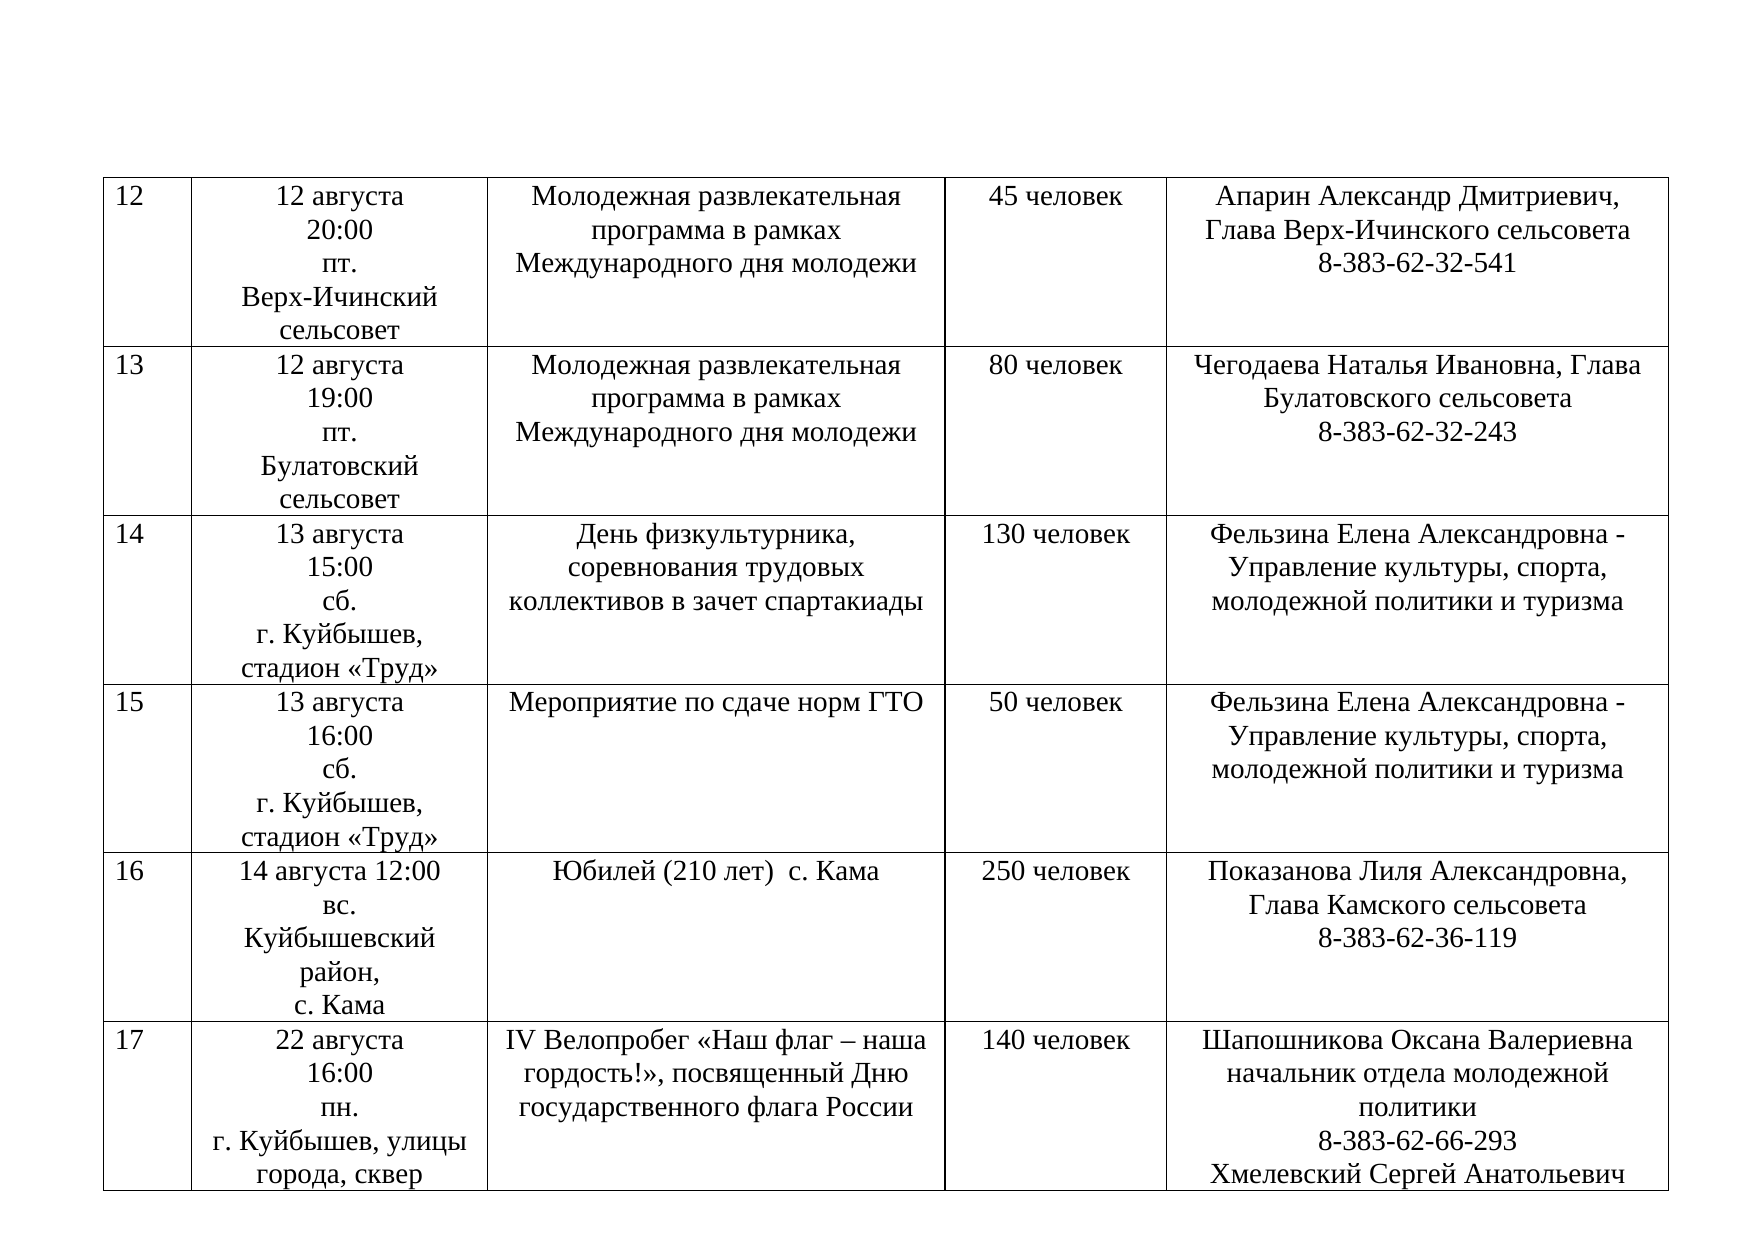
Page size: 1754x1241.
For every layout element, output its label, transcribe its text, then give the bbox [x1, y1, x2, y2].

table_cell 16 [104, 853, 191, 1021]
table_cell 50 человек [946, 685, 1166, 852]
table_cell Фельзина Елена Александровна - Управление культуры, спорта, молодежной политики и туризма [1167, 516, 1668, 683]
table_cell 250 человек [946, 853, 1166, 1021]
table_cell 12 августа 20:00 пт. Верх-Ичинский сельсовет [192, 178, 487, 346]
table_cell Показанова Лиля Александровна, Глава Камского сельсовета 8-383-62-36-119 [1167, 853, 1668, 1021]
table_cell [192, 1022, 487, 1190]
table_cell Молодежная развлекательная программа в рамках Международного дня молодежи [488, 347, 944, 515]
table_cell День физкультурника, соревнования трудовых коллективов в зачет спартакиады [488, 516, 944, 683]
table_cell 80 человек [946, 347, 1166, 515]
table_cell Юбилей (210 лет) с. Кама [488, 853, 944, 1021]
table_cell 14 августа 12:00 вс. Куйбышевский район, с. Кама [192, 853, 487, 1021]
table_cell 17 [104, 1022, 191, 1190]
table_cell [1167, 1022, 1668, 1190]
table_cell 12 августа 19:00 пт. Булатовский сельсовет [192, 347, 487, 515]
table_cell Мероприятие по сдаче норм ГТО [488, 685, 944, 852]
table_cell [488, 1022, 944, 1190]
table_cell Чегодаева Наталья Ивановна, Глава Булатовского сельсовета 8-383-62-32-243 [1167, 347, 1668, 515]
table_cell 13 августа 15:00 сб. г. Куйбышев, стадион «Труд» [192, 516, 487, 683]
table_cell 13 [104, 347, 191, 515]
table_cell 45 человек [946, 178, 1166, 346]
table_cell 13 августа 16:00 сб. г. Куйбышев, стадион «Труд» [192, 685, 487, 852]
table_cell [488, 178, 944, 346]
table_cell 12 [104, 178, 191, 346]
table_cell 14 [104, 516, 191, 683]
table_cell 15 [104, 685, 191, 852]
table_cell 140 человек [946, 1022, 1166, 1190]
table_cell Фельзина Елена Александровна - Управление культуры, спорта, молодежной политики и туризма [1167, 685, 1668, 852]
table_cell 130 человек [946, 516, 1166, 683]
table_cell Апарин Александр Дмитриевич, Глава Верх-Ичинского сельсовета 8-383-62-32-541 [1167, 178, 1668, 346]
